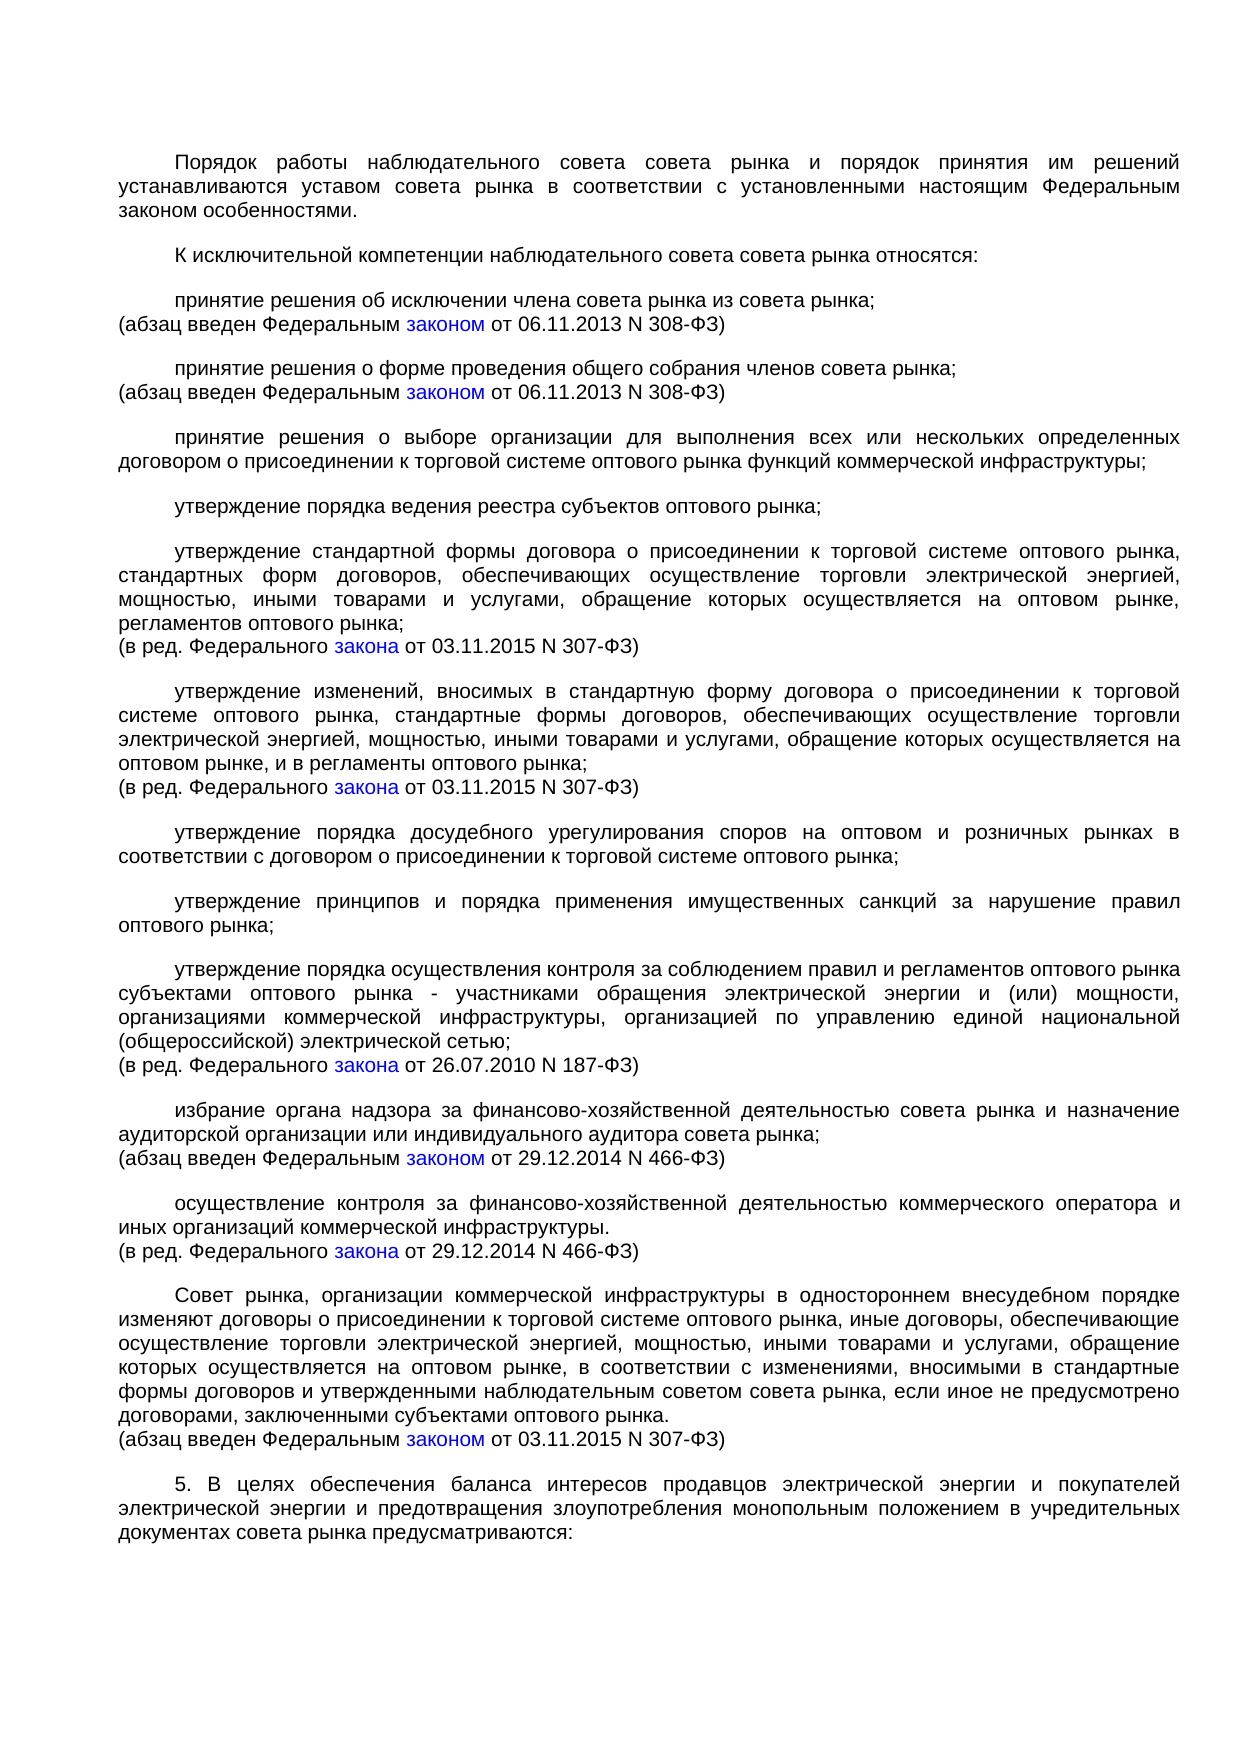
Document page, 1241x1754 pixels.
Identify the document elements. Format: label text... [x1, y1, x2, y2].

text 5. В целях обеспечения баланса интересов продавцов электрической энергии и покупателей электрической энергии и предотвращения злоупотребления монопольным положением в учредительных документах совета рынка предусматриваются: [118, 1472, 1181, 1544]
text К исключительной компетенции наблюдательного совета совета рынка относятся: [118, 243, 1181, 267]
text (в ред. Федерального закона от 03.11.2015 N 307-ФЗ) [118, 775, 1181, 799]
text утверждение принципов и порядка применения имущественных санкций за нарушение правил оптового рынка; [118, 888, 1181, 936]
text Совет рынка, организации коммерческой инфраструктуры в одностороннем внесудебном порядке изменяют договоры о присоединении к торговой системе оптового рынка, иные договоры, обеспечивающие осуществление торговли электрической энергией, мощностью, иными товарами и услугами, обращение которых осуществляется на оптовом рынке, в соответствии с изменениями, вносимыми в стандартные формы договоров и утвержденными наблюдательным советом совета рынка, если иное не предусмотрено договорами, заключенными субъектами оптового рынка. [118, 1283, 1181, 1427]
text утверждение изменений, вносимых в стандартную форму договора о присоединении к торговой системе оптового рынка, стандартные формы договоров, обеспечивающих осуществление торговли электрической энергией, мощностью, иными товарами и услугами, обращение которых осуществляется на оптовом рынке, и в регламенты оптового рынка; [118, 679, 1181, 775]
text утверждение порядка ведения реестра субъектов оптового рынка; [118, 494, 1181, 518]
text (в ред. Федерального закона от 03.11.2015 N 307-ФЗ) [118, 634, 1181, 658]
text (абзац введен Федеральным законом от 29.12.2014 N 466-ФЗ) [118, 1146, 1181, 1170]
text (в ред. Федерального закона от 26.07.2010 N 187-ФЗ) [118, 1053, 1181, 1077]
text Порядок работы наблюдательного совета совета рынка и порядок принятия им решений устанавливаются уставом совета рынка в соответствии с установленными настоящим Федеральным законом особенностями. [118, 150, 1181, 222]
text (абзац введен Федеральным законом от 06.11.2013 N 308-ФЗ) [118, 380, 1181, 404]
text (абзац введен Федеральным законом от 06.11.2013 N 308-ФЗ) [118, 311, 1181, 335]
text утверждение порядка осуществления контроля за соблюдением правил и регламентов оптового рынка субъектами оптового рынка - участниками обращения электрической энергии и (или) мощности, организациями коммерческой инфраструктуры, организацией по управлению единой национальной (общероссийской) электрической сетью; [118, 957, 1181, 1053]
text избрание органа надзора за финансово-хозяйственной деятельностью совета рынка и назначение аудиторской организации или индивидуального аудитора совета рынка; [118, 1098, 1181, 1146]
text (абзац введен Федеральным законом от 03.11.2015 N 307-ФЗ) [118, 1427, 1181, 1451]
text осуществление контроля за финансово-хозяйственной деятельностью коммерческого оператора и иных организаций коммерческой инфраструктуры. [118, 1191, 1181, 1238]
text принятие решения об исключении члена совета рынка из совета рынка; [118, 287, 1181, 311]
text принятие решения о выборе организации для выполнения всех или нескольких определенных договором о присоединении к торговой системе оптового рынка функций коммерческой инфраструктуры; [118, 425, 1181, 473]
text утверждение порядка досудебного урегулирования споров на оптовом и розничных рынках в соответствии с договором о присоединении к торговой системе оптового рынка; [118, 820, 1181, 868]
text принятие решения о форме проведения общего собрания членов совета рынка; [118, 356, 1181, 380]
text (в ред. Федерального закона от 29.12.2014 N 466-ФЗ) [118, 1238, 1181, 1262]
text утверждение стандартной формы договора о присоединении к торговой системе оптового рынка, стандартных форм договоров, обеспечивающих осуществление торговли электрической энергией, мощностью, иными товарами и услугами, обращение которых осуществляется на оптовом рынке, регламентов оптового рынка; [118, 538, 1181, 634]
